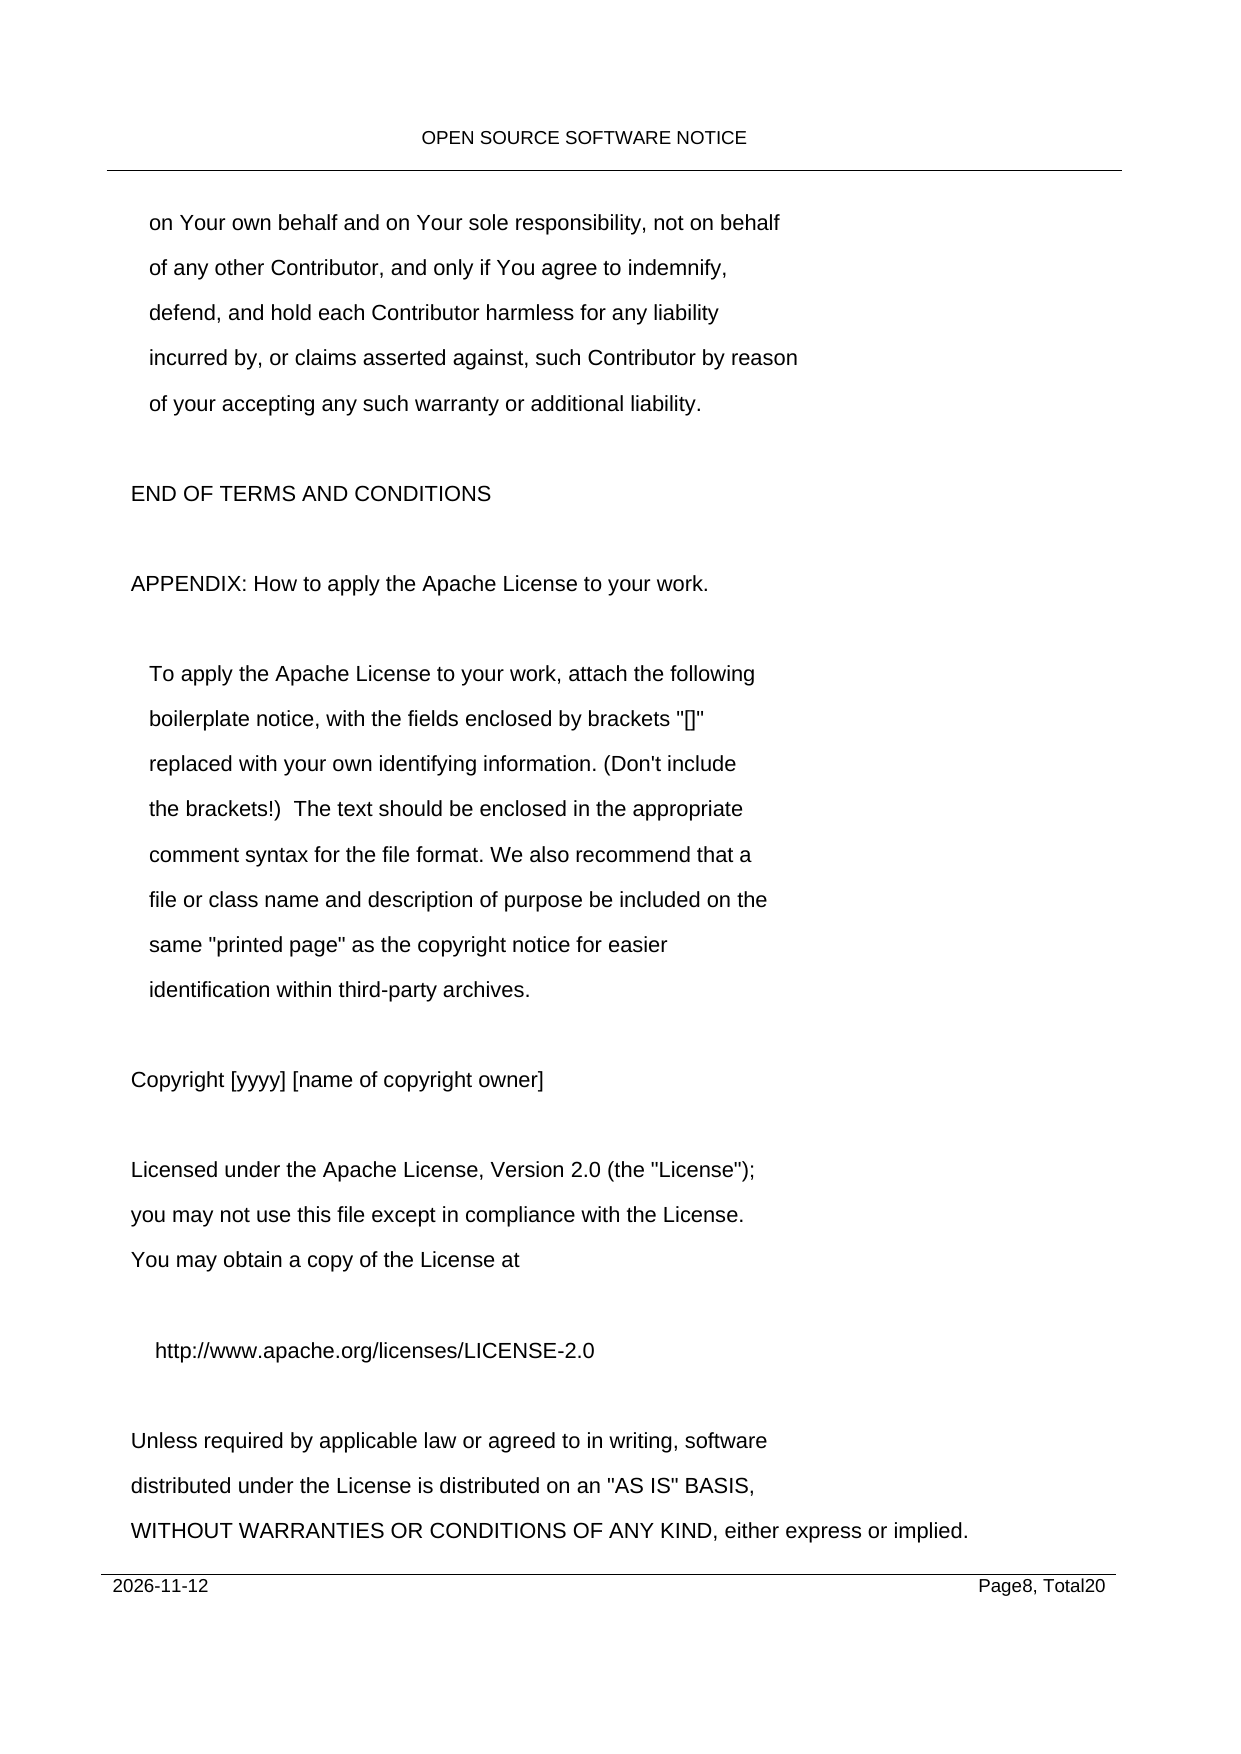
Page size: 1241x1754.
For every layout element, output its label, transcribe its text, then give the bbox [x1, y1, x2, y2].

text boilerplate notice, with the fields enclosed by brackets "[]" [112, 702, 1128, 735]
text the brackets!) The text should be enclosed in the appropriate [112, 793, 1128, 825]
text Unless required by applicable law or agreed to in writing, software [112, 1424, 1128, 1457]
text You may obtain a copy of the License at [112, 1244, 1128, 1276]
text Licensed under the Apache License, Version 2.0 (the "License"); [112, 1153, 1128, 1186]
text Copyright [yyyy] [name of copyright owner] [112, 1063, 1128, 1096]
text defend, and hold each Contributor harmless for any liability [112, 297, 1128, 329]
text http://www.apache.org/licenses/LICENSE-2.0 [112, 1334, 1128, 1366]
text distributed under the License is distributed on an "AS IS" BASIS, [112, 1469, 1128, 1502]
text you may not use this file except in compliance with the License. [112, 1199, 1128, 1231]
text END OF TERMS AND CONDITIONS [112, 477, 1128, 509]
text To apply the Apache License to your work, attach the following [112, 657, 1128, 690]
text of any other Contributor, and only if You agree to indemnify, [112, 251, 1128, 284]
text replaced with your own identifying information. (Don't include [112, 748, 1128, 780]
text file or class name and description of purpose be included on the [112, 883, 1128, 915]
text on Your own behalf and on Your sole responsibility, not on behalf [112, 206, 1128, 239]
text APPENDIX: How to apply the Apache License to your work. [112, 567, 1128, 600]
text identification within third-party archives. [112, 973, 1128, 1006]
text WITHOUT WARRANTIES OR CONDITIONS OF ANY KIND, either express or implied. [112, 1514, 1128, 1547]
text of your accepting any such warranty or additional liability. [112, 387, 1128, 419]
text incurred by, or claims asserted against, such Contributor by reason [112, 342, 1128, 374]
text comment syntax for the file format. We also recommend that a [112, 838, 1128, 870]
text same "printed page" as the copyright notice for easier [112, 928, 1128, 961]
